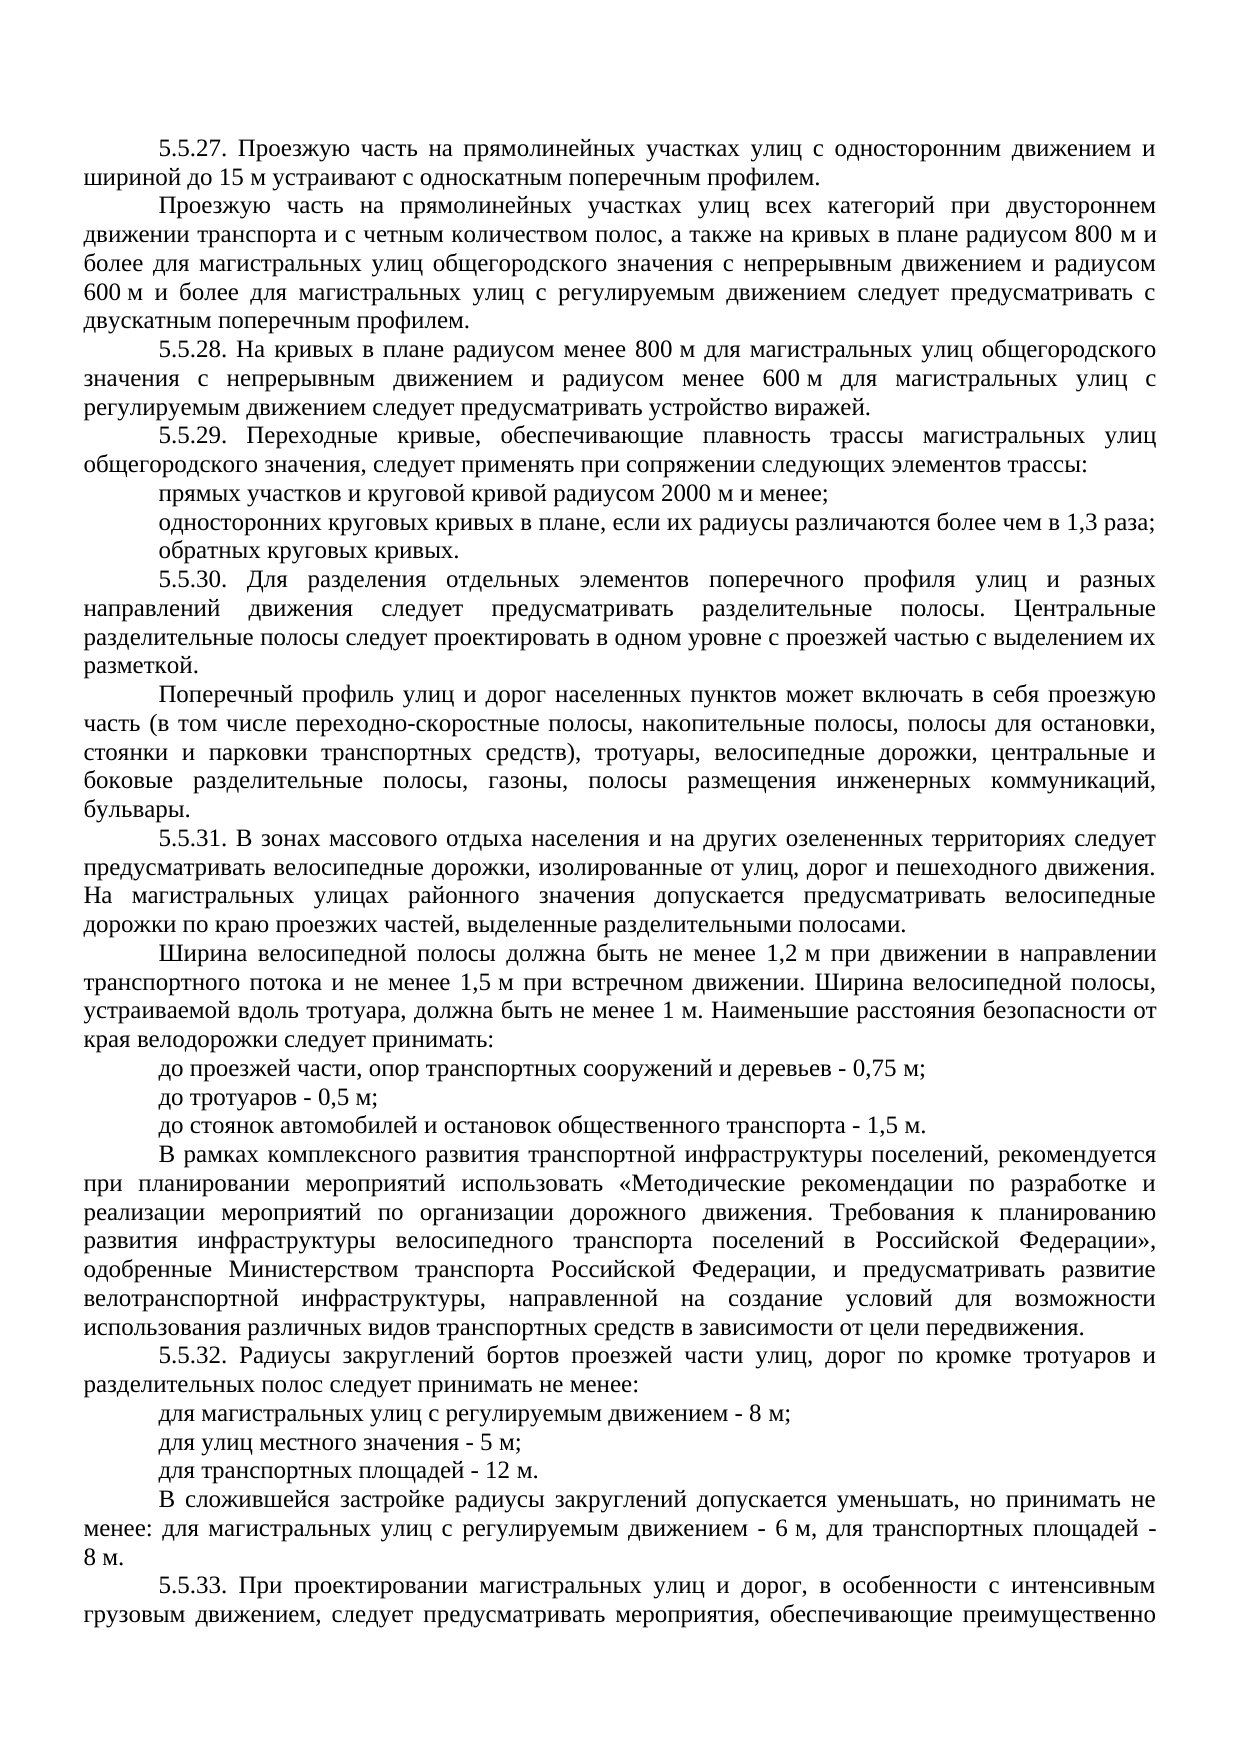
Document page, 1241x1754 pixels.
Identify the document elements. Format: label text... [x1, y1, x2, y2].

text 5.5.29. Переходные кривые, обеспечивающие плавность трассы магистральных улиц общегородского значения, следует применять при сопряжении следующих элементов трассы: [83, 420, 1157, 478]
text Поперечный профиль улиц и дорог населенных пунктов может включать в себя проезжую часть (в том числе переходно-скоростные полосы, накопительные полосы, полосы для остановки, стоянки и парковки транспортных средств), тротуары, велосипедные дорожки, центральные и боковые разделительные полосы, газоны, полосы размещения инженерных коммуникаций, бульвары. [83, 679, 1157, 823]
text обратных круговых кривых. [83, 535, 1157, 564]
text Проезжую часть на прямолинейных участках улиц всех категорий при двустороннем движении транспорта и с четным количеством полос, а также на кривых в плане радиусом 800 м и более для магистральных улиц общегородского значения с непрерывным движением и радиусом 600 м и более для магистральных улиц с регулируемым движением следует предусматривать с двускатным поперечным профилем. [83, 190, 1157, 334]
text 5.5.27. Проезжую часть на прямолинейных участках улиц с односторонним движением и шириной до 15 м устраивают с односкатным поперечным профилем. [83, 133, 1157, 190]
text В рамках комплексного развития транспортной инфраструктуры поселений, рекомендуется при планировании мероприятий использовать «Методические рекомендации по разработке и реализации мероприятий по организации дорожного движения. Требования к планированию развития инфраструктуры велосипедного транспорта поселений в Российской Федерации», одобренные Министерством транспорта Российской Федерации, и предусматривать развитие велотранспортной инфраструктуры, направленной на создание условий для возможности использования различных видов транспортных средств в зависимости от цели передвижения. [83, 1139, 1157, 1340]
text для транспортных площадей - 12 м. [83, 1455, 1157, 1484]
text до стоянок автомобилей и остановок общественного транспорта - 1,5 м. [83, 1110, 1157, 1139]
text 5.5.28. На кривых в плане радиусом менее 800 м для магистральных улиц общегородского значения с непрерывным движением и радиусом менее 600 м для магистральных улиц с регулируемым движением следует предусматривать устройство виражей. [83, 334, 1157, 420]
text для улиц местного значения - 5 м; [83, 1427, 1157, 1455]
text для магистральных улиц с регулируемым движением - 8 м; [83, 1398, 1157, 1427]
text до тротуаров - 0,5 м; [83, 1082, 1157, 1110]
text до проезжей части, опор транспортных сооружений и деревьев - 0,75 м; [83, 1053, 1157, 1082]
text В сложившейся застройке радиусы закруглений допускается уменьшать, но принимать не менее: для магистральных улиц с регулируемым движением - 6 м, для транспортных площадей - 8 м. [83, 1484, 1157, 1570]
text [83, 1570, 1157, 1628]
text односторонних круговых кривых в плане, если их радиусы различаются более чем в 1,3 раза; [83, 507, 1157, 535]
text Ширина велосипедной полосы должна быть не менее 1,2 м при движении в направлении транспортного потока и не менее 1,5 м при встречном движении. Ширина велосипедной полосы, устраиваемой вдоль тротуара, должна быть не менее 1 м. Наименьшие расстояния безопасности от края велодорожки следует принимать: [83, 938, 1157, 1053]
text прямых участков и круговой кривой радиусом 2000 м и менее; [83, 478, 1157, 507]
text 5.5.30. Для разделения отдельных элементов поперечного профиля улиц и разных направлений движения следует предусматривать разделительные полосы. Центральные разделительные полосы следует проектировать в одном уровне с проезжей частью с выделением их разметкой. [83, 564, 1157, 679]
text 5.5.31. В зонах массового отдыха населения и на других озелененных территориях следует предусматривать велосипедные дорожки, изолированные от улиц, дорог и пешеходного движения. На магистральных улицах районного значения допускается предусматривать велосипедные дорожки по краю проезжих частей, выделенные разделительными полосами. [83, 823, 1157, 938]
text 5.5.32. Радиусы закруглений бортов проезжей части улиц, дорог по кромке тротуаров и разделительных полос следует принимать не менее: [83, 1340, 1157, 1398]
